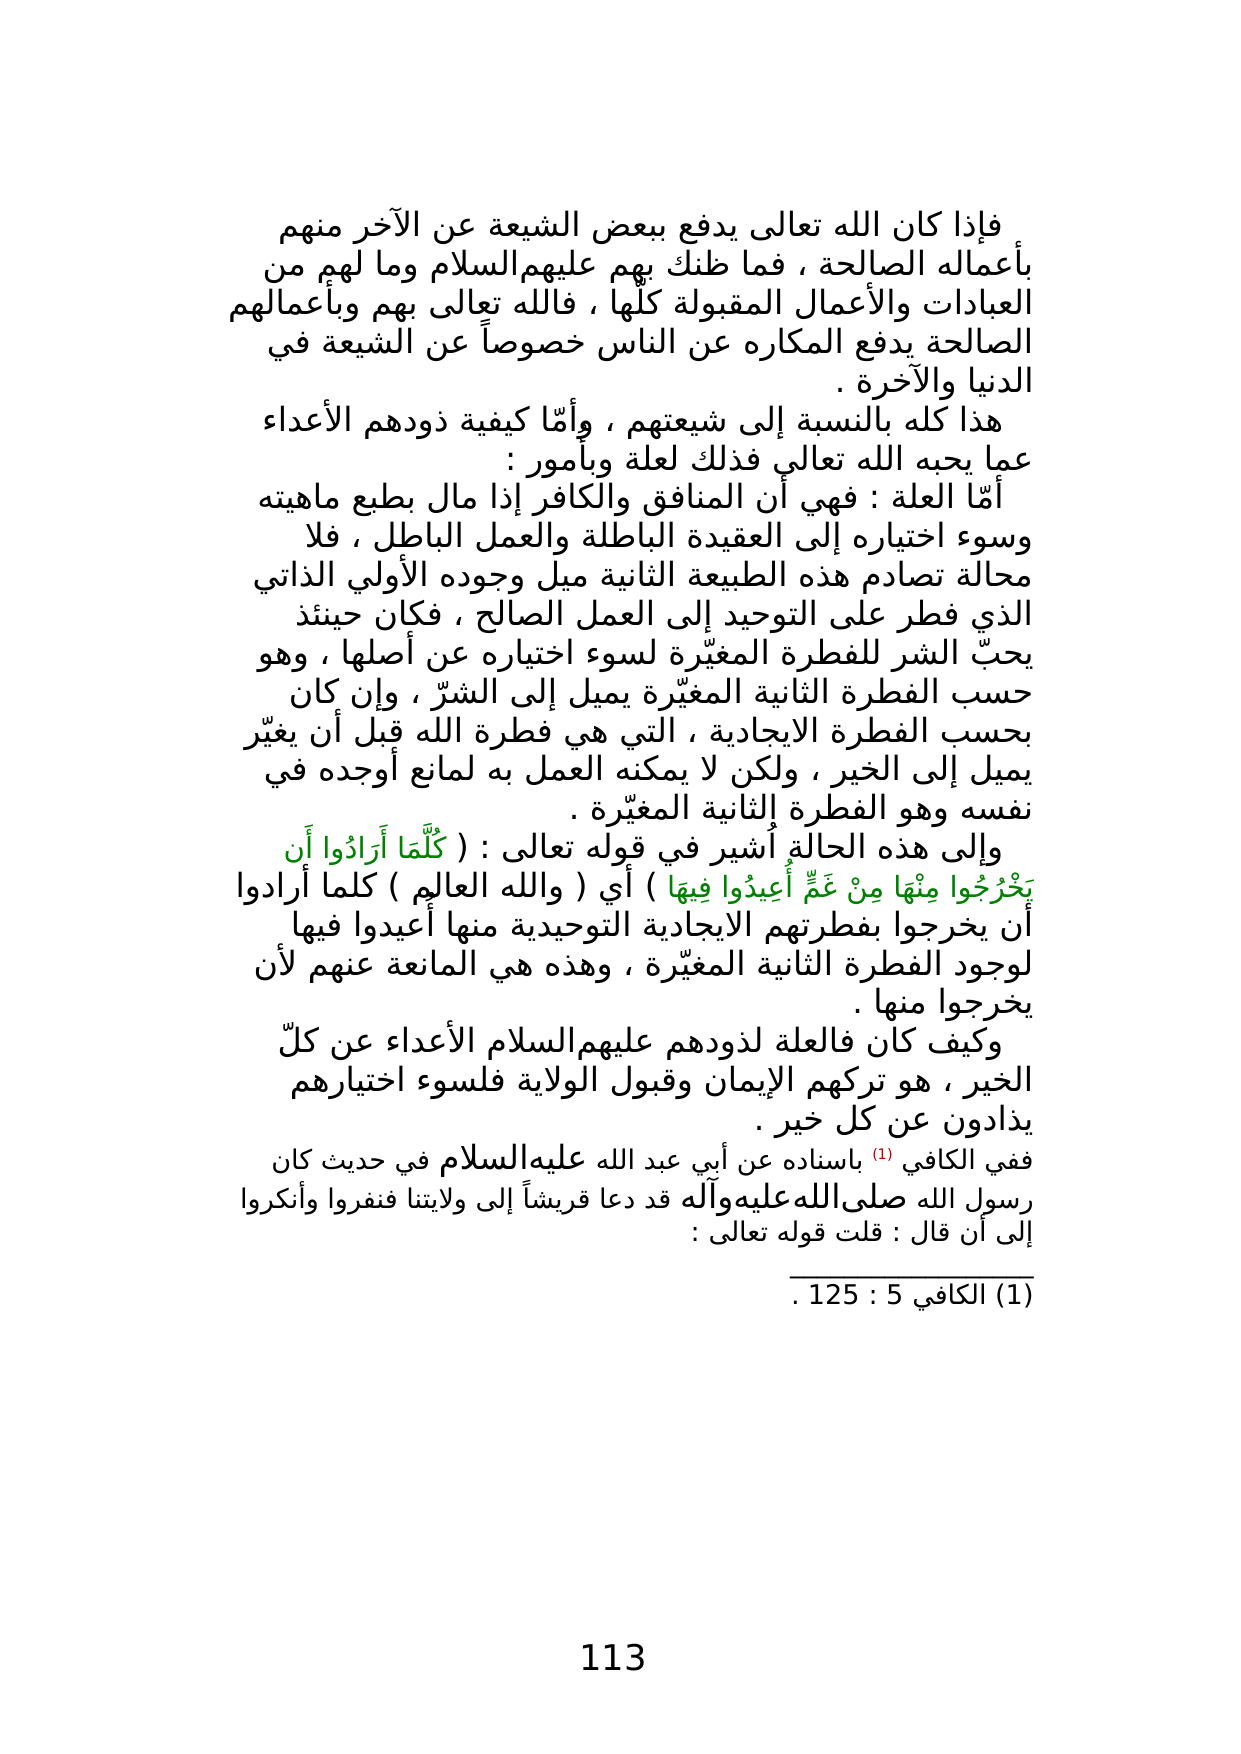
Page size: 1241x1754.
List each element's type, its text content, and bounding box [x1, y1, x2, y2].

text وإلى هذه الحالة اُشير في قوله تعالى : ( كُلَّمَا أَرَادُوا أَن يَخْرُجُوا مِنْهَا مِنْ غَمٍّ أُعِيدُوا فِيهَا ) أي ( والله العالم ) كلما أرادوا أن يخرجوا بفطرتهم الايجادية التوحيدية منها أُعيدوا فيها لوجود الفطرة الثانية المغيّرة ، وهذه هي المانعة عنهم لأن يخرجوا منها . [222, 828, 1033, 1022]
text وكيف كان فالعلة لذودهم عليهم‌السلام الأعداء عن كلّ الخير ، هو تركهم الإيمان وقبول الولاية فلسوء اختيارهم يذادون عن كل خير . [222, 1022, 1033, 1138]
text أمّا العلة : فهي أن المنافق والكافر إذا مال بطبع ماهيته وسوء اختياره إلى العقيدة الباطلة والعمل الباطل ، فلا محالة تصادم هذه الطبيعة الثانية ميل وجوده الأولي الذاتي الذي فطر على التوحيد إلى العمل الصالح ، فكان حينئذ يحبّ الشر للفطرة المغيّرة لسوء اختياره عن أصلها ، وهو حسب الفطرة الثانية المغيّرة يميل إلى الشرّ ، وإن كان بحسب الفطرة الايجادية ، التي هي فطرة الله قبل أن يغيّر يميل إلى الخير ، ولكن لا يمكنه العمل به لمانع أوجده في نفسه وهو الفطرة الثانية المغيّرة . [222, 478, 1033, 828]
text فإذا كان الله تعالى يدفع ببعض الشيعة عن الآخر منهم بأعماله الصالحة ، فما ظنك بهم عليهم‌السلام وما لهم من العبادات والأعمال المقبولة كلّها ، فالله تعالى بهم وبأعمالهم الصالحة يدفع المكاره عن الناس خصوصاً عن الشيعة في الدنيا والآخرة . [222, 206, 1033, 400]
text (1) الكافي 5 : 125 . [222, 1279, 1033, 1311]
text ففي الكافي (1) باسناده عن أبي عبد الله عليه‌السلام في حديث كان رسول الله صلى‌الله‌عليه‌وآله قد دعا قريشاً إلى ولايتنا فنفروا وأنكروا إلى أن قال : قلت قوله تعالى : __________________ [222, 1138, 1033, 1279]
text هذا كله بالنسبة إلى شيعتهم ، وأمّا كيفية ذودهم الأعداء عما يحبه الله تعالى فذلك لعلة وبأُمور : [222, 400, 1033, 478]
